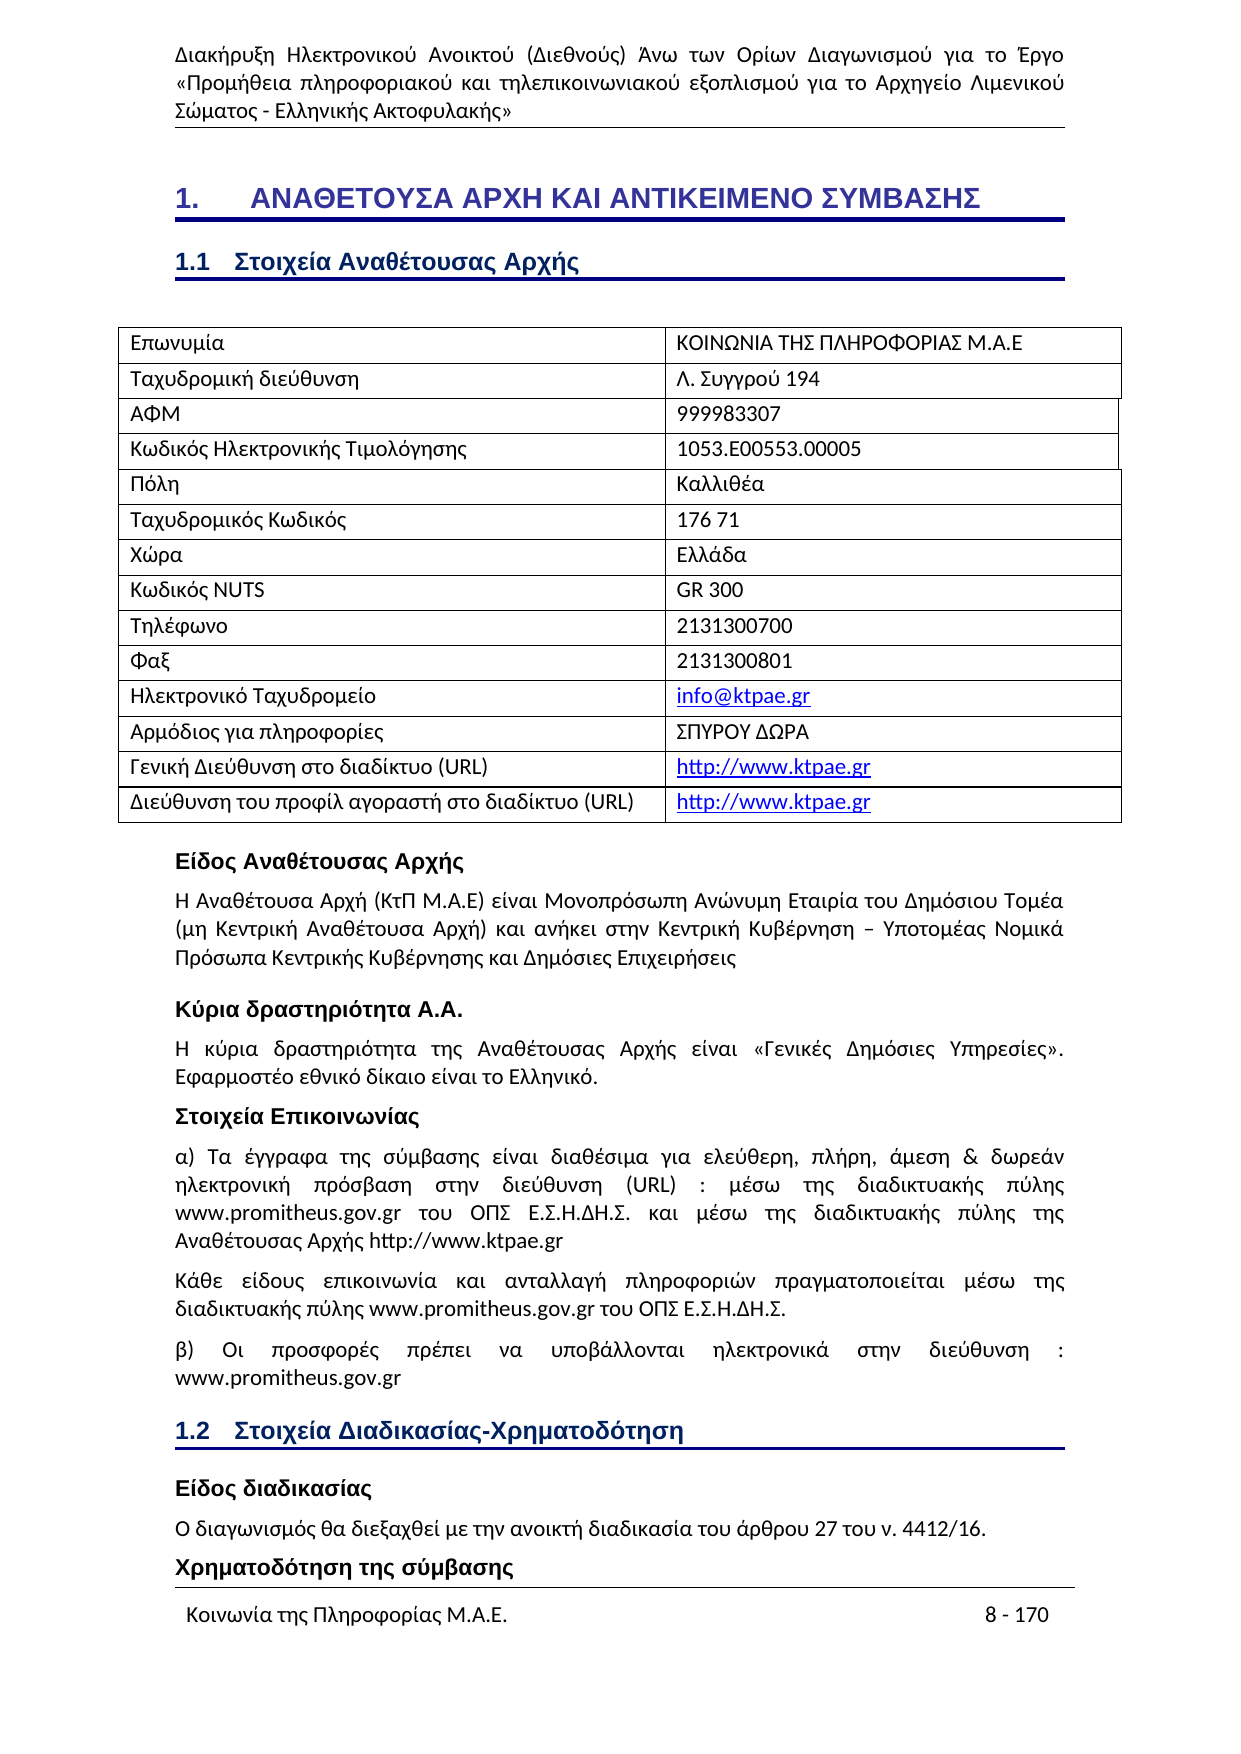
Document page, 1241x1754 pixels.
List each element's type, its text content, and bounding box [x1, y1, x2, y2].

subtitle 1.1 Στοιχεία Αναθέτουσας Αρχής [175, 247, 1065, 277]
table_cell Λ. Συγγρού 194 [666, 364, 1121, 398]
table_cell Διεύθυνση του προφίλ αγοραστή στο διαδίκτυο (URL) [119, 788, 665, 822]
text Η Αναθέτουσα Αρχή (ΚτΠ Μ.Α.Ε) είναι Μονοπρόσωπη Ανώνυμη Εταιρία του Δημόσιου Τομέα (μη Κεντρική Αναθέτουσα Αρχή) και ανήκει στην Κεντρική Κυβέρνηση – Υποτομέας Νομικά Πρόσωπα Κεντρικής Κυβέρνησης και Δημόσιες Επιχειρήσεις [175, 887, 1065, 971]
table_cell http://www.ktpae.gr [666, 788, 1121, 822]
table_cell Γενική Διεύθυνση στο διαδίκτυο (URL) [119, 752, 665, 786]
table_cell http://www.ktpae.gr [666, 752, 1121, 786]
table_header ΚΟΙΝΩΝΙΑ ΤΗΣ ΠΛΗΡΟΦΟΡΙΑΣ Μ.Α.Ε [666, 328, 1121, 363]
table_cell Κωδικός ΝUTS [119, 576, 665, 610]
text β) Οι προσφορές πρέπει να υποβάλλονται ηλεκτρονικά στην διεύθυνση : www.promitheus.gov.gr [175, 1335, 1065, 1391]
table_cell 2131300801 [666, 646, 1121, 680]
table_cell Τηλέφωνο [119, 611, 665, 645]
text α) Τα έγγραφα της σύμβασης είναι διαθέσιμα για ελεύθερη, πλήρη, άμεση & δωρεάν ηλεκτρονική πρόσβαση στην διεύθυνση (URL) : μέσω της διαδικτυακής πύλης www.promitheus.gov.gr του ΟΠΣ Ε.Σ.Η.ΔΗ.Σ. και μέσω της διαδικτυακής πύλης της Αναθέτουσας Αρχής http://www.ktpae.gr [175, 1142, 1065, 1254]
table_cell info@ktpae.gr [666, 681, 1121, 716]
table_cell Πόλη [119, 470, 665, 504]
table_cell Ηλεκτρονικό Ταχυδρομείο [119, 681, 665, 716]
table_cell 2131300700 [666, 611, 1121, 645]
table_cell Χώρα [119, 540, 665, 574]
table_cell 176 71 [666, 505, 1121, 539]
table_cell Ταχυδρομική διεύθυνση [119, 364, 665, 398]
subtitle 1. ΑΝΑΘΕΤΟΥΣΑ ΑΡΧΗ ΚΑΙ ΑΝΤΙΚΕΙΜΕΝΟ ΣΥΜΒΑΣΗΣ [175, 181, 1065, 217]
table_header Επωνυμία [119, 328, 665, 363]
subtitle Κύρια δραστηριότητα Α.Α. [175, 996, 1065, 1022]
table_cell 1053.E00553.00005 [666, 434, 1118, 468]
text Η κύρια δραστηριότητα της Αναθέτουσας Αρχής είναι «Γενικές Δημόσιες Υπηρεσίες». Εφαρμοστέο εθνικό δίκαιο είναι το Ελληνικό. [175, 1034, 1065, 1091]
text Ο διαγωνισμός θα διεξαχθεί με την ανοικτή διαδικασία του άρθρου 27 του ν. 4412/16. [175, 1514, 1065, 1542]
table_cell Καλλιθέα [666, 470, 1121, 504]
text Στοιχεία Επικοινωνίας [175, 1103, 1065, 1129]
table_cell ΑΦΜ [119, 399, 665, 433]
table_cell Ελλάδα [666, 540, 1121, 574]
table_cell Ταχυδρομικός Κωδικός [119, 505, 665, 539]
text Κάθε είδους επικοινωνία και ανταλλαγή πληροφοριών πραγματοποιείται μέσω της διαδικτυακής πύλης www.promitheus.gov.gr του ΟΠΣ Ε.Σ.Η.ΔΗ.Σ. [175, 1266, 1065, 1322]
subtitle 1.2 Στοιχεία Διαδικασίας-Χρηματοδότηση [175, 1416, 1065, 1447]
table_cell GR 300 [666, 576, 1121, 610]
table_cell Φαξ [119, 646, 665, 680]
table_cell Κωδικός Ηλεκτρονικής Τιμολόγησης [119, 434, 665, 468]
table_cell ΣΠΥΡΟΥ ΔΩΡΑ [666, 717, 1121, 751]
table_cell 999983307 [666, 399, 1118, 433]
subtitle Είδος Αναθέτουσας Αρχής [175, 848, 1065, 874]
subtitle Είδος διαδικασίας [175, 1475, 1065, 1501]
table_cell Αρμόδιος για πληροφορίες [119, 717, 665, 751]
text Χρηματοδότηση της σύμβασης [175, 1554, 1065, 1581]
